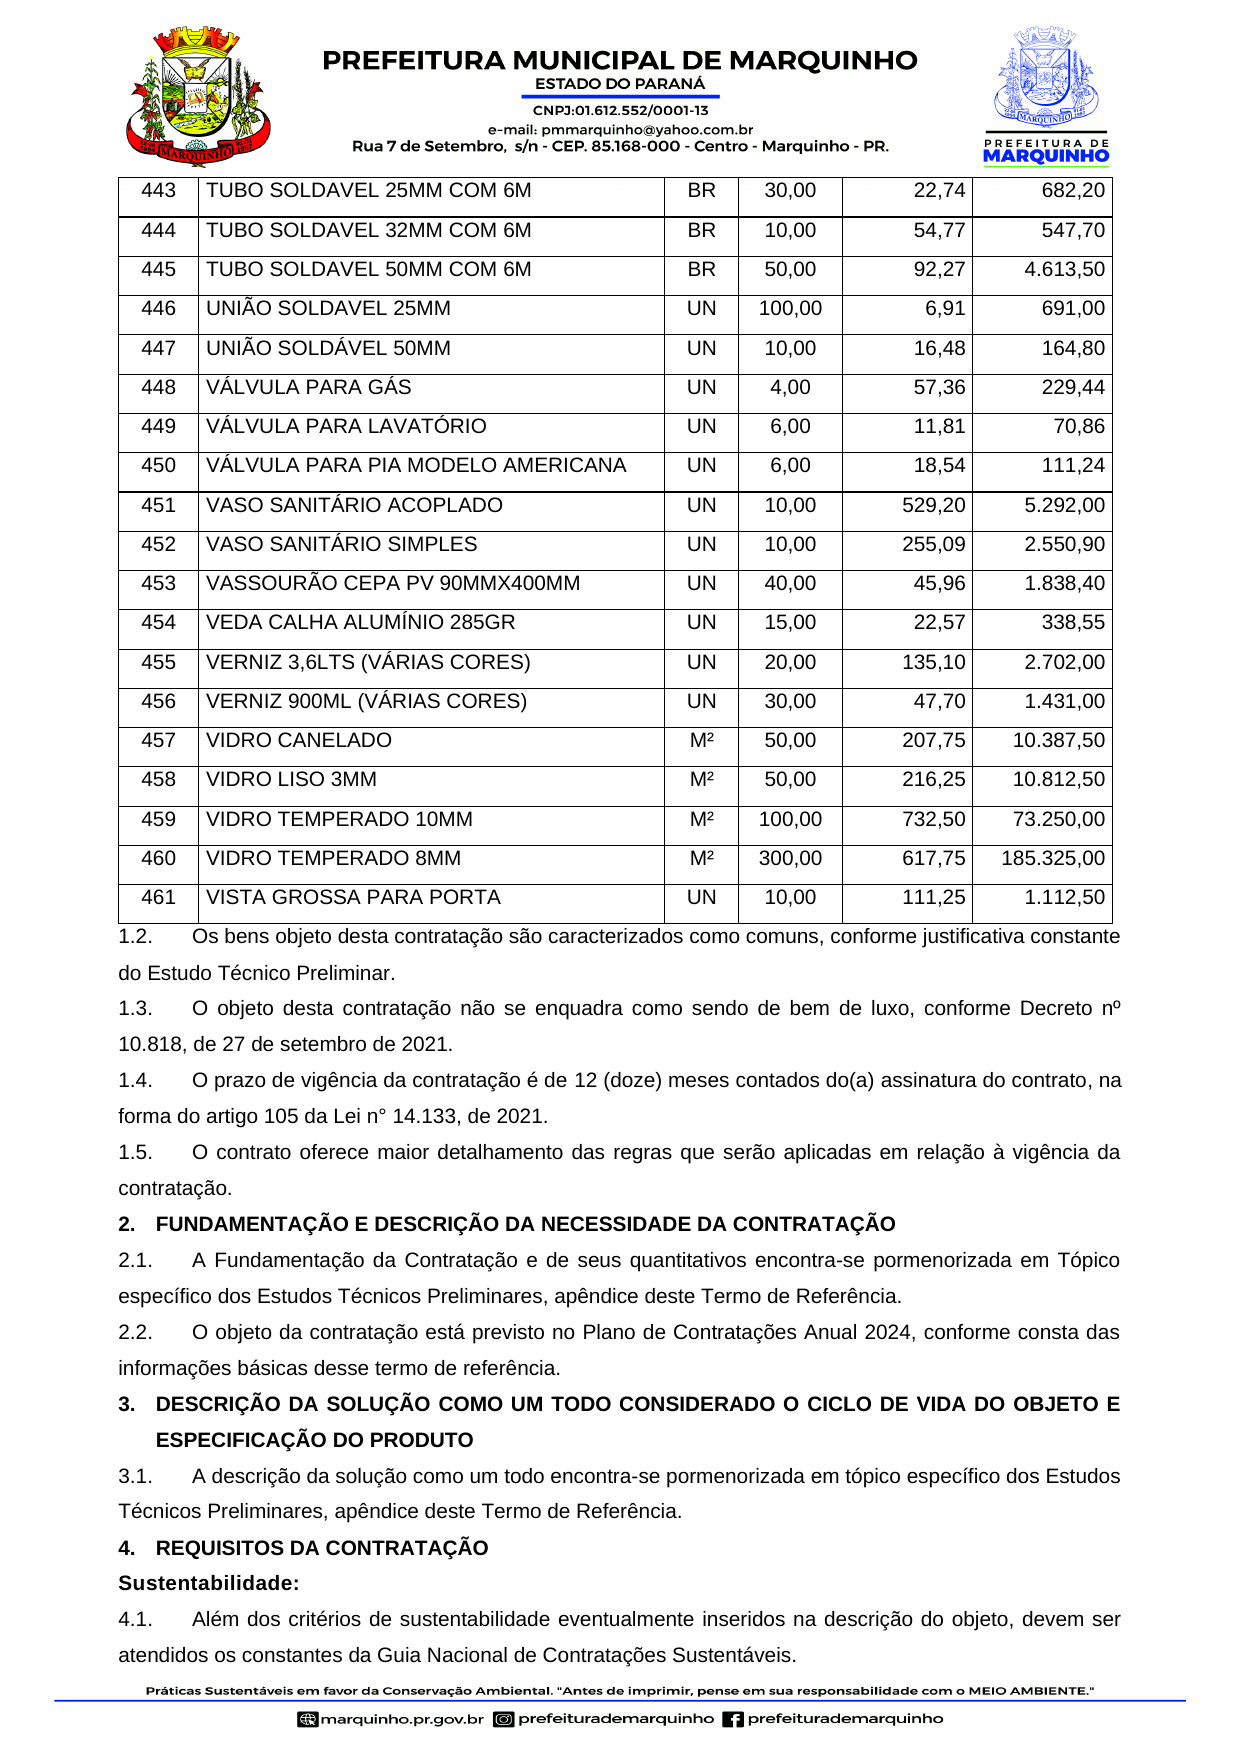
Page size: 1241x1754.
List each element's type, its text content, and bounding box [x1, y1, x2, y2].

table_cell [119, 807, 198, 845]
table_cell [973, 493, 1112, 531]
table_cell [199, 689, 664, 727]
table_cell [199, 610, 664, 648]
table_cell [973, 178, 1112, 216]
text FUNDAMENTAÇÃO E DESCRIÇÃO DA NECESSIDADE DA CONTRATAÇÃO [118, 1212, 1122, 1236]
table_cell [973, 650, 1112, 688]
picture [60, 0, 1181, 191]
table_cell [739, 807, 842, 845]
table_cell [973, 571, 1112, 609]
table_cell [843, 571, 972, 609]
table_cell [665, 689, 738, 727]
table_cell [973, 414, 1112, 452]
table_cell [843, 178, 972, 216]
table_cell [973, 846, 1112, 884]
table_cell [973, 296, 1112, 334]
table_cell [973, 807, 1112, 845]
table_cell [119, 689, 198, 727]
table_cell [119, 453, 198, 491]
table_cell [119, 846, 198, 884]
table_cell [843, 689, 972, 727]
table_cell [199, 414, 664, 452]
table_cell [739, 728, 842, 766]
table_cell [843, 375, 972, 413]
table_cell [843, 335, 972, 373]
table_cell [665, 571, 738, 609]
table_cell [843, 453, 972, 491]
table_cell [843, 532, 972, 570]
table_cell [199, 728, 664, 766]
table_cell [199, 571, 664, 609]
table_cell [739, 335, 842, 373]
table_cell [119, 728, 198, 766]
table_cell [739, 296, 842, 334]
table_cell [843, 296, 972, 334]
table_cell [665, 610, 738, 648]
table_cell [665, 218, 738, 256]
text O contrato oferece maior detalhamento das regras que serão aplicadas em relação à vigência da contratação. [118, 1140, 1122, 1200]
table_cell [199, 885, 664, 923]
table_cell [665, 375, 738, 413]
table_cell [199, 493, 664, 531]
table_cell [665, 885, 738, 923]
text Além dos critérios de sustentabilidade eventualmente inseridos na descrição do objeto, devem ser atendidos os constantes da Guia Nacional de Contratações Sustentáveis. [118, 1607, 1122, 1667]
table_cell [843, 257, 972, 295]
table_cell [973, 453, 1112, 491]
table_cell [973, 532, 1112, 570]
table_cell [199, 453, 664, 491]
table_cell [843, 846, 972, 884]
text O objeto da contratação está previsto no Plano de Contratações Anual 2024, conforme consta das informações básicas desse termo de referência. [118, 1320, 1122, 1379]
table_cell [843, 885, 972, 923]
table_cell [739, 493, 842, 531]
text A Fundamentação da Contratação e de seus quantitativos encontra-se pormenorizada em Tópico específico dos Estudos Técnicos Preliminares, apêndice deste Termo de Referência. [118, 1248, 1122, 1308]
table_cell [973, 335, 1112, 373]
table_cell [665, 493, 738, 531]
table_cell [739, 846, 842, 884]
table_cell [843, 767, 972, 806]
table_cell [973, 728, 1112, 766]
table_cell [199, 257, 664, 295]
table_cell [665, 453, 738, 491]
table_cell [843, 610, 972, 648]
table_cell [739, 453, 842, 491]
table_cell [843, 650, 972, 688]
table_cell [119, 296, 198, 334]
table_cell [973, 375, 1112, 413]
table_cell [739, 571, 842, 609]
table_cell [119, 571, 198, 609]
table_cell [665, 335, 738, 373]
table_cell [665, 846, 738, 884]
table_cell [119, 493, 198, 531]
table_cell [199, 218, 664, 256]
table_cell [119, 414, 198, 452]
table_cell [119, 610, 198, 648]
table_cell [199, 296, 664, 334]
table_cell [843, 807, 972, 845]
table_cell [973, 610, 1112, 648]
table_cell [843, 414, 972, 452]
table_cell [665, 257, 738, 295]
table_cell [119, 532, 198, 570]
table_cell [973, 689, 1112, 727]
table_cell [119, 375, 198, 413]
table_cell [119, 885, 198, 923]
text Os bens objeto desta contratação são caracterizados como comuns, conforme justificativa constante do Estudo Técnico Preliminar. [118, 924, 1122, 984]
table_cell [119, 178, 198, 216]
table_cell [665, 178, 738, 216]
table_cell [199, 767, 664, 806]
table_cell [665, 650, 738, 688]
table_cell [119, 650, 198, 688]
picture [30, 1659, 1210, 1753]
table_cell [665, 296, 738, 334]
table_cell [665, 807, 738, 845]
text O objeto desta contratação não se enquadra como sendo de bem de luxo, conforme Decreto nº 10.818, de 27 de setembro de 2021. [118, 996, 1122, 1056]
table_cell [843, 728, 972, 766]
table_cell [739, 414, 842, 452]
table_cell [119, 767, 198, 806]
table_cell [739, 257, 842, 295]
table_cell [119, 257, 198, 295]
text Sustentabilidade: [118, 1571, 1122, 1595]
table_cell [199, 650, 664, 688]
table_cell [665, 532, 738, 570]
text A descrição da solução como um todo encontra-se pormenorizada em tópico específico dos Estudos Técnicos Preliminares, apêndice deste Termo de Referência. [118, 1463, 1122, 1523]
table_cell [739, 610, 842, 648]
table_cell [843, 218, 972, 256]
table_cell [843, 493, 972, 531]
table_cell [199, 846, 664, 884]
text DESCRIÇÃO DA SOLUÇÃO COMO UM TODO CONSIDERADO O CICLO DE VIDA DO OBJETO E ESPECIFICAÇÃO DO PRODUTO [118, 1392, 1122, 1451]
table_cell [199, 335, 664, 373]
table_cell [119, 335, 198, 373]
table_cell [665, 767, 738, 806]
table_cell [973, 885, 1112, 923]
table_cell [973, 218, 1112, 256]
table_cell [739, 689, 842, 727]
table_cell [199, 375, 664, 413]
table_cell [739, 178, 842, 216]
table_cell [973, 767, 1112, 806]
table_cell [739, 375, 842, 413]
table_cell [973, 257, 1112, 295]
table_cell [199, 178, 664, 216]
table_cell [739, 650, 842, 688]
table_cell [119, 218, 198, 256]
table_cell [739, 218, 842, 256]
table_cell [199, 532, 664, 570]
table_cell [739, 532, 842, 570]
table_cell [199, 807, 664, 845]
text REQUISITOS DA CONTRATAÇÃO [118, 1535, 1122, 1559]
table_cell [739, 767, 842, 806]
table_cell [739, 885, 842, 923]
text O prazo de vigência da contratação é de 12 (doze) meses contados do(a) assinatura do contrato, na forma do artigo 105 da Lei n° 14.133, de 2021. [118, 1068, 1122, 1128]
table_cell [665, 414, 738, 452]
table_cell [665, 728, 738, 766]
